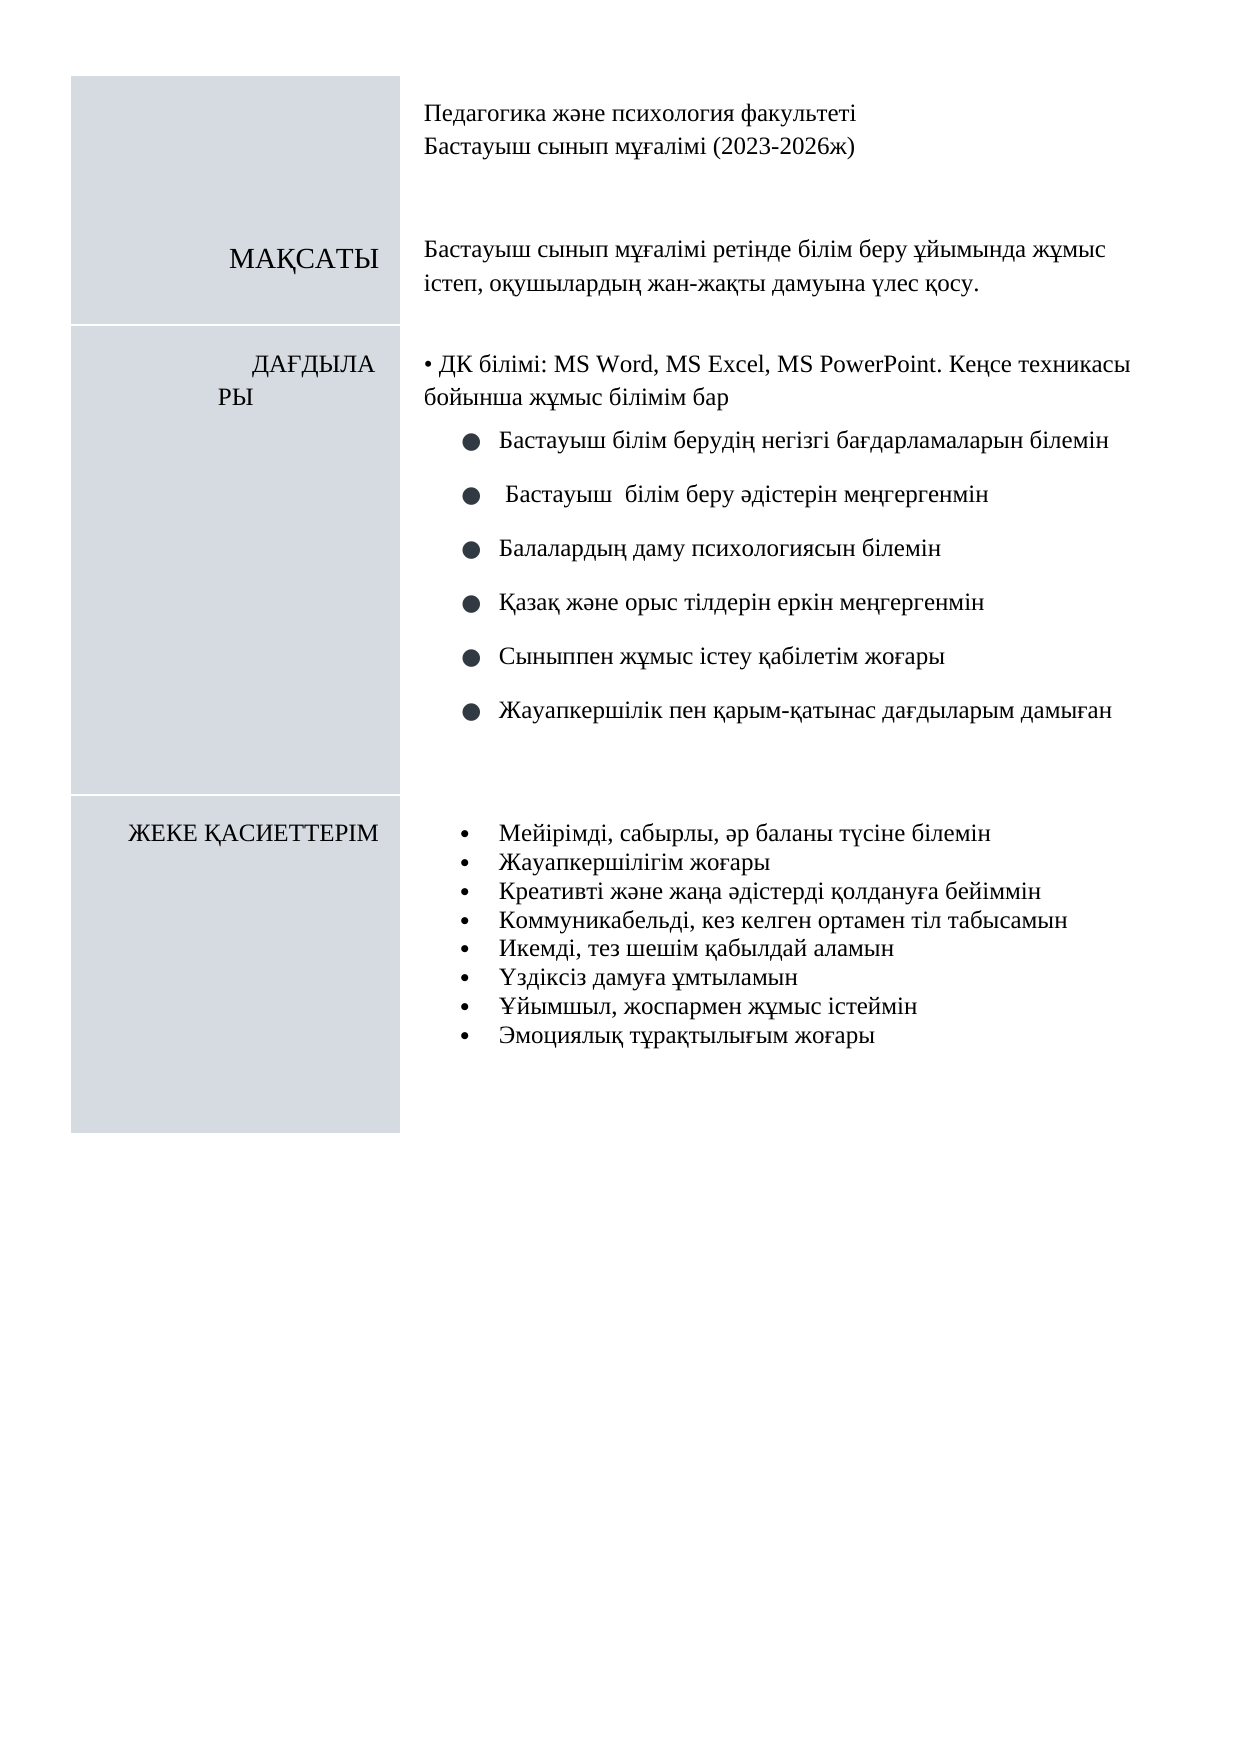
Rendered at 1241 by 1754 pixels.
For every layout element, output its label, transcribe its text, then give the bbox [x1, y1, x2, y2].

table_cell Мейірімді, сабырлы, әр баланы түсіне білемін Жауапкершілігім жоғары Креативті және жаңа әдістерді қолдануға бейіммін Коммуникабельді, кез келген ортамен тіл табысамын Икемді, тез шешім қабылдай аламын Үздіксіз дамуға ұмтыламын Ұйымшыл, жоспармен жұмыс істеймін Эмоциялық тұрақтылығым жоғары [403, 796, 1194, 1133]
table_cell • ДК білімі: MS Word, MS Excel, MS PowerPoint. Кеңсе техникасы бойынша жұмыс білімім бар Бастауыш білім берудің негізгі бағдарламаларын білемін Бастауыш білім беру әдістерін меңгергенмін Балалардың даму психологиясын білемін Қазақ және орыс тілдерін еркін меңгергенмін Сыныппен жұмыс істеу қабілетім жоғары Жауапкершілік пен қарым-қатынас дағдыларым дамыған [403, 326, 1194, 794]
table_cell БІЛІМІ МАҚСАТЫ [71, 76, 400, 324]
table_cell ЖЕКЕ ҚАСИЕТТЕРІМ [71, 796, 400, 1133]
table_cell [403, 76, 1194, 324]
table_cell ДАҒДЫЛАРЫ [71, 326, 400, 794]
